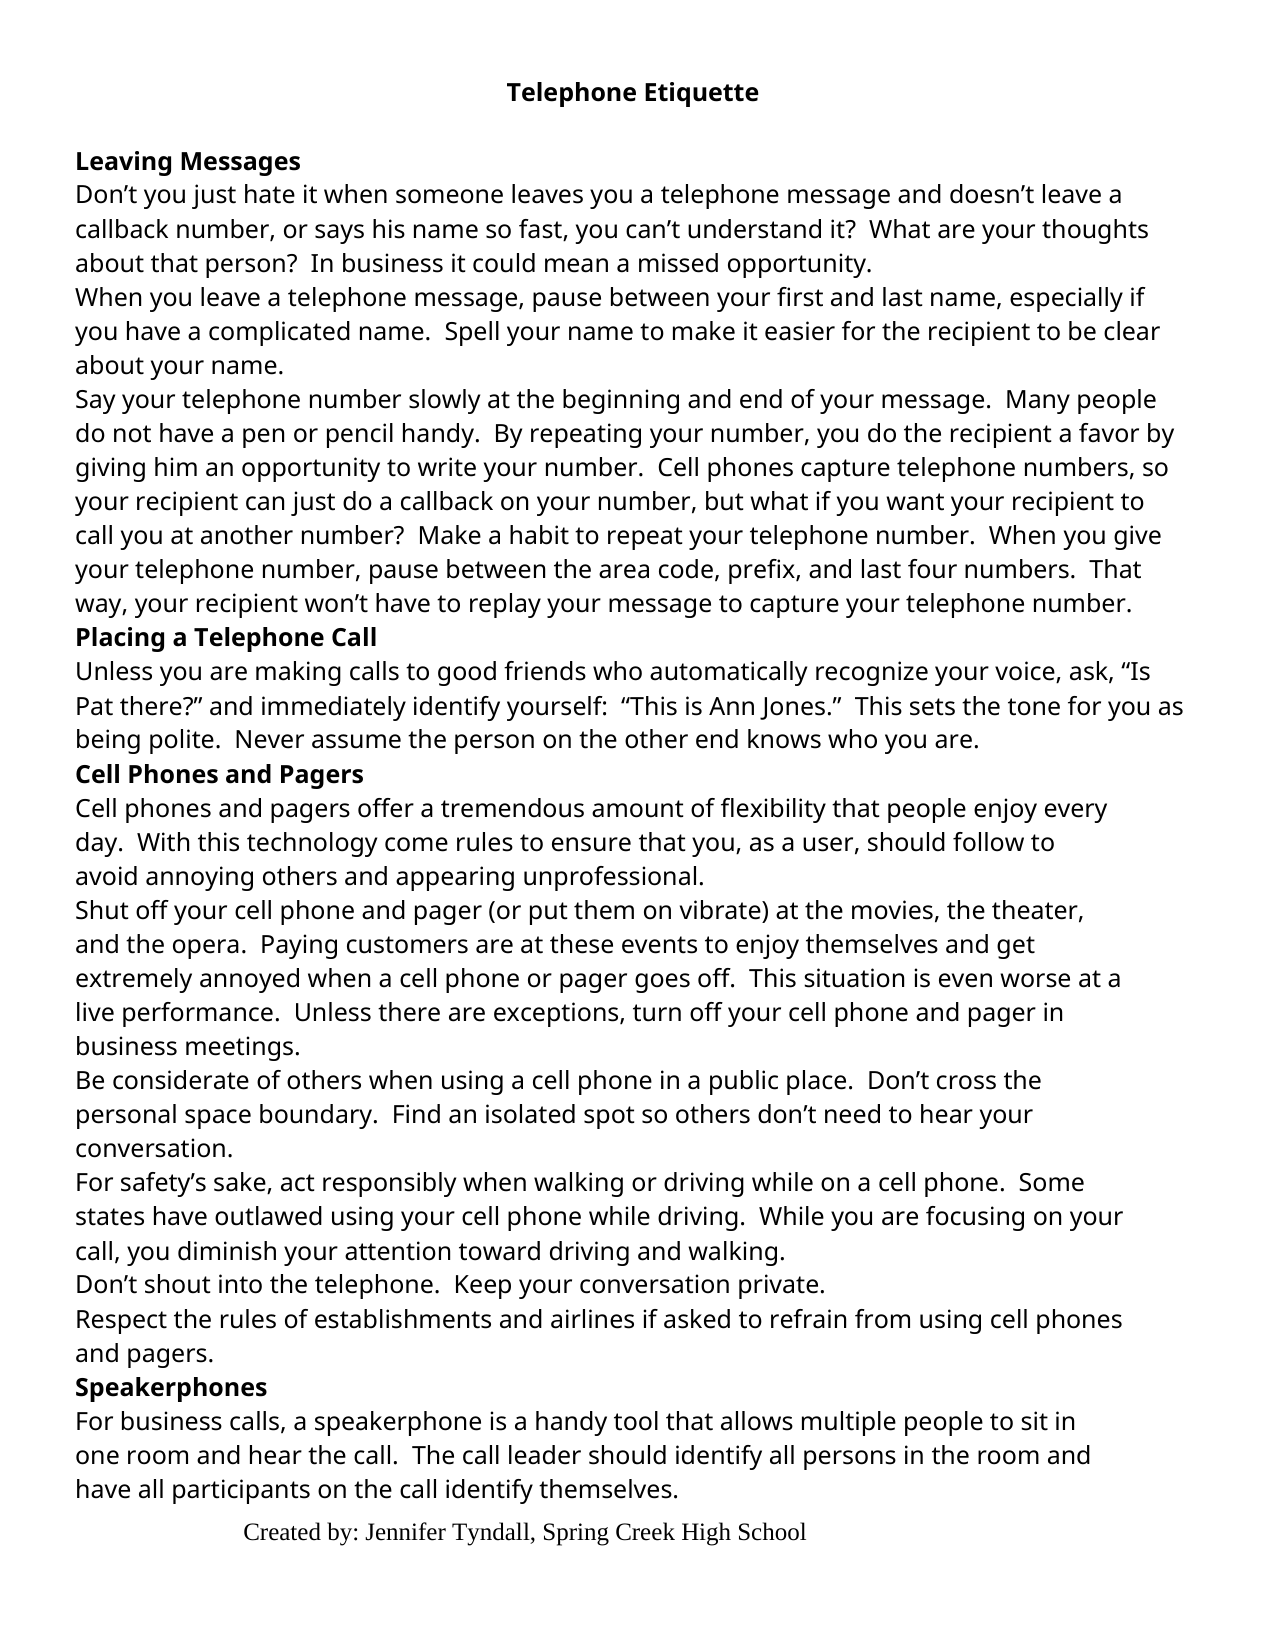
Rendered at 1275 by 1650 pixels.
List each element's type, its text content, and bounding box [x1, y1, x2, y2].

text Speakerphones [75, 1369, 1125, 1403]
text For safety’s sake, act responsibly when walking or driving while on a cell phone. Some states have outlawed using your cell phone while driving. While you are focusing on your call, you diminish your attention toward driving and walking. [75, 1165, 1125, 1267]
text Say your telephone number slowly at the beginning and end of your message. Many people do not have a pen or pencil handy. By repeating your number, you do the recipient a favor by giving him an opportunity to write your number. Cell phones capture telephone numbers, so your recipient can just do a callback on your number, but what if you want your recipient to call you at another number? Make a habit to repeat your telephone number. When you give your telephone number, pause between the area code, prefix, and last four numbers. That way, your recipient won’t have to replay your message to capture your telephone number. [75, 382, 1191, 620]
text When you leave a telephone message, pause between your first and last name, especially if you have a complicated name. Spell your name to make it easier for the recipient to be clear about your name. [75, 279, 1191, 382]
text Shut off your cell phone and pager (or put them on vibrate) at the movies, the theater, and the opera. Paying customers are at these events to enjoy themselves and get extremely annoyed when a cell phone or pager goes off. This situation is even worse at a live performance. Unless there are exceptions, turn off your cell phone and pager in business meetings. [75, 892, 1125, 1063]
text Cell phones and pagers offer a tremendous amount of flexibility that people enjoy every day. With this technology come rules to ensure that you, as a user, should follow to avoid annoying others and appearing unprofessional. [75, 790, 1125, 892]
text Placing a Telephone Call [75, 620, 1191, 654]
text Unless you are making calls to good friends who automatically recognize your voice, ask, “Is Pat there?” and immediately identify yourself: “This is Ann Jones.” This sets the tone for you as being polite. Never assume the person on the other end knows who you are. [75, 654, 1191, 756]
text Don’t you just hate it when someone leaves you a telephone message and doesn’t leave a callback number, or says his name so fast, you can’t understand it? What are your thoughts about that person? In business it could mean a missed opportunity. [75, 177, 1191, 279]
text Cell Phones and Pagers [75, 756, 1125, 790]
text Telephone Etiquette [75, 75, 1191, 109]
text For business calls, a speakerphone is a handy tool that allows multiple people to sit in one room and hear the call. The call leader should identify all persons in the room and have all participants on the call identify themselves. [75, 1403, 1125, 1506]
text Be considerate of others when using a cell phone in a public place. Don’t cross the personal space boundary. Find an isolated spot so others don’t need to hear your conversation. [75, 1063, 1125, 1165]
text Leaving Messages [75, 143, 1191, 177]
text Don’t shout into the telephone. Keep your conversation private. [75, 1267, 1125, 1301]
text Respect the rules of establishments and airlines if asked to refrain from using cell phones and pagers. [75, 1301, 1125, 1369]
